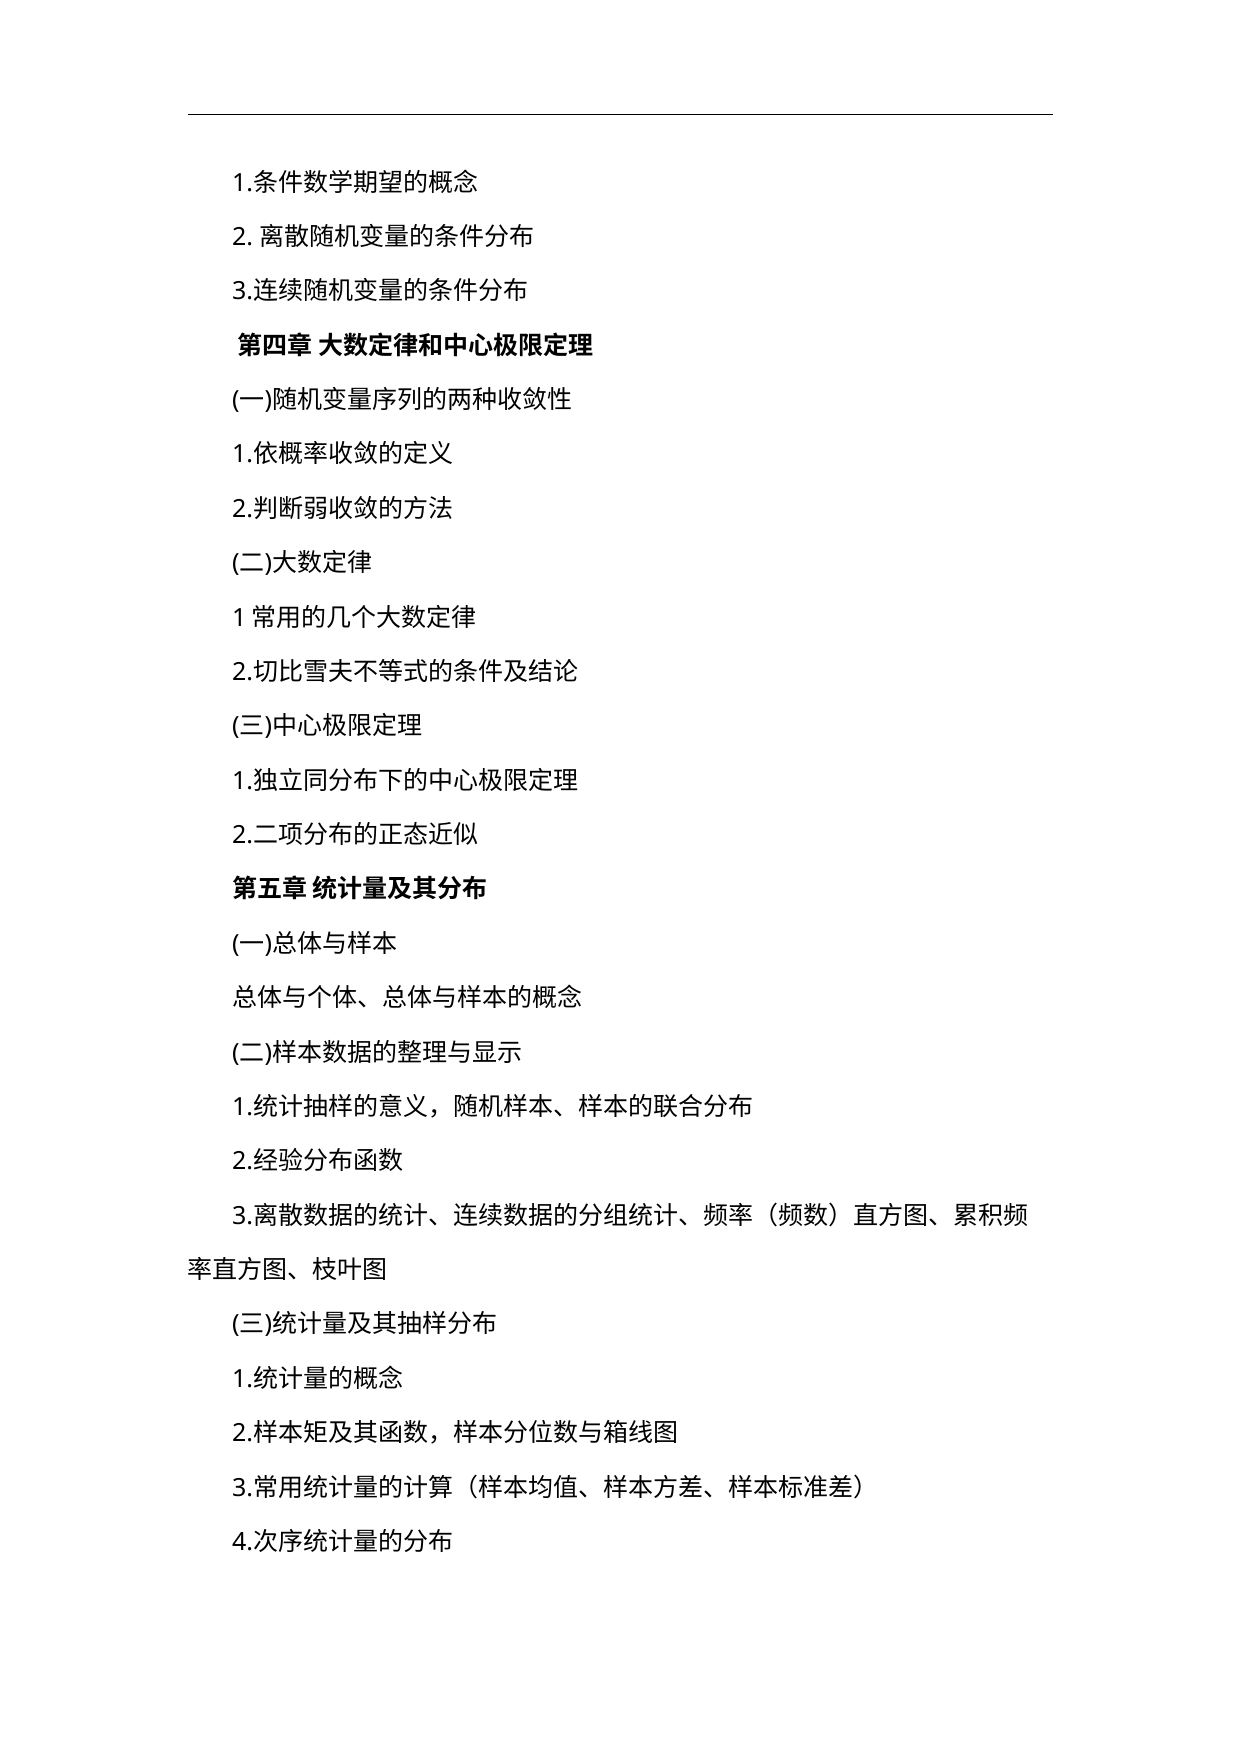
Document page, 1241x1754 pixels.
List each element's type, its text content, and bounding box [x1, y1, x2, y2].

text 第四章 大数定律和中心极限定理 [187, 325, 1053, 361]
text (三)中心极限定理 [187, 706, 1053, 742]
text 2.切比雪夫不等式的条件及结论 [187, 651, 1053, 688]
text 1.统计抽样的意义，随机样本、样本的联合分布 [187, 1086, 1053, 1123]
text (一)总体与样本 [187, 923, 1053, 959]
text (三)统计量及其抽样分布 [187, 1304, 1053, 1340]
text 2. 离散随机变量的条件分布 [187, 216, 1053, 253]
text 4.次序统计量的分布 [187, 1521, 1053, 1558]
text (二)大数定律 [187, 543, 1053, 579]
text 总体与个体、总体与样本的概念 [187, 978, 1053, 1014]
text 第五章 统计量及其分布 [187, 869, 1053, 905]
text 3.离散数据的统计、连续数据的分组统计、频率（频数）直方图、累积频率直方图、枝叶图 [187, 1195, 1053, 1286]
text 1.依概率收敛的定义 [187, 434, 1053, 470]
text 2.样本矩及其函数，样本分位数与箱线图 [187, 1413, 1053, 1449]
text 2.经验分布函数 [187, 1141, 1053, 1177]
text 3.常用统计量的计算（样本均值、样本方差、样本标准差） [187, 1467, 1053, 1503]
text 1.统计量的概念 [187, 1358, 1053, 1394]
text (一)随机变量序列的两种收敛性 [187, 379, 1053, 416]
text 3.连续随机变量的条件分布 [187, 271, 1053, 307]
text 2.判断弱收敛的方法 [187, 488, 1053, 524]
text 1.条件数学期望的概念 [187, 162, 1053, 198]
text 1.独立同分布下的中心极限定理 [187, 760, 1053, 796]
text 1常用的几个大数定律 [187, 597, 1053, 633]
text (二)样本数据的整理与显示 [187, 1032, 1053, 1068]
text 2.二项分布的正态近似 [187, 814, 1053, 851]
